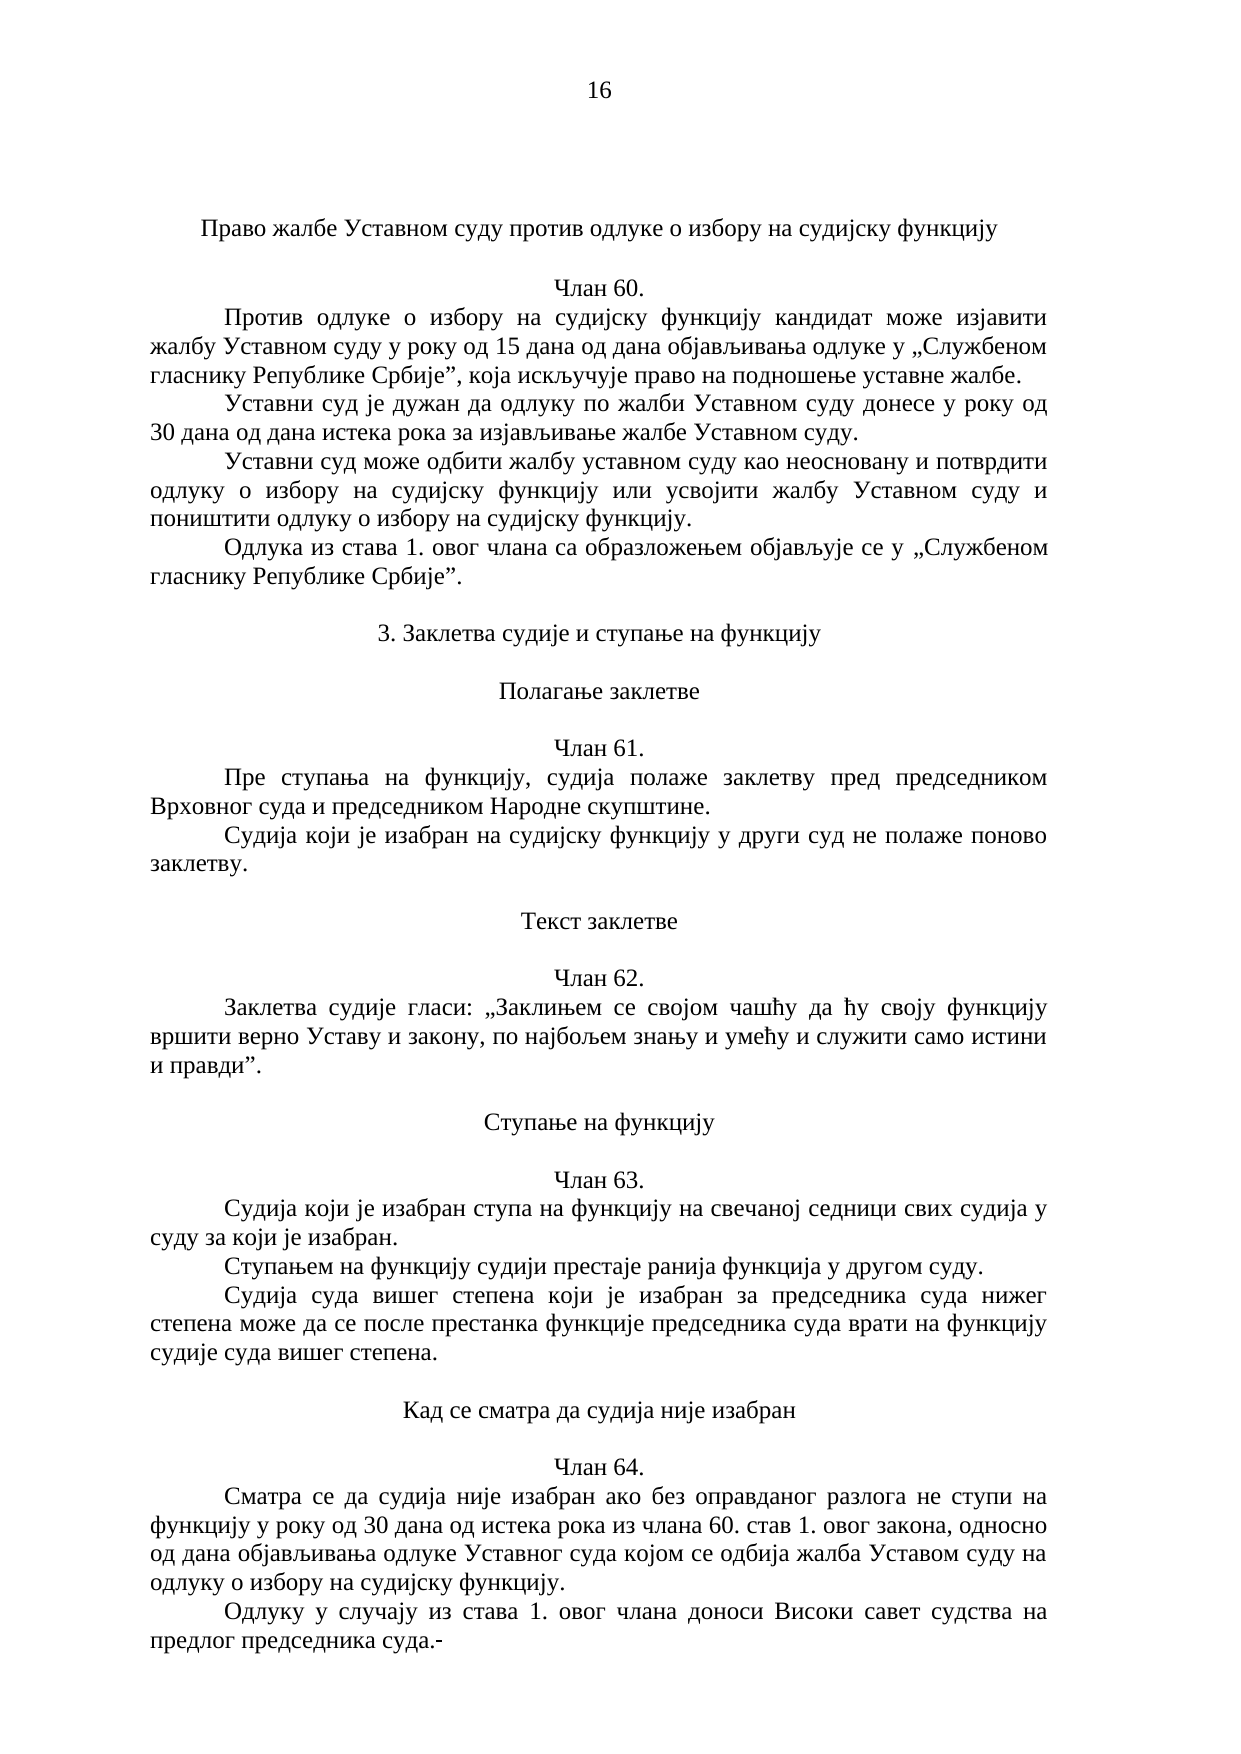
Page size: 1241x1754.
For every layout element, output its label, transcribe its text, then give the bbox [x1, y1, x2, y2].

text Уставни суд може одбити жалбу уставном суду као неосновану и потврдити одлуку о избору на судијску функцију или усвојити жалбу Уставном суду и поништити одлуку о избору на судијску функцију. [150, 446, 1048, 532]
text Кад се сматра да судија није изабран [150, 1395, 1048, 1423]
text Члан 64. [150, 1452, 1048, 1481]
text Текст заклетве [150, 906, 1048, 935]
text Уставни суд је дужан да одлуку по жалби Уставном суду донесе у року од 30 дана од дана истека рока за изјављивање жалбе Уставном суду. [150, 388, 1048, 446]
text Члан 61. [150, 733, 1048, 762]
text Члан 63. [150, 1165, 1048, 1193]
text Судија који је изабран ступа на функцију на свечаној седници свих судија у суду за који је изабран. [150, 1193, 1048, 1251]
text Члан 62. [150, 963, 1048, 992]
text Судија који је изабран на судијску функцију у други суд не полаже поново заклетву. [150, 820, 1048, 877]
text Право жалбе Уставном суду против одлуке о избору на судијску функцију [150, 213, 1048, 242]
text Заклетва судије гласи: „Заклињем се својом чашћу да ћу своју функцију вршити верно Уставу и закону, по најбољем знању и умећу и служити само истини и правди”. [150, 992, 1048, 1078]
text Члан 60. [150, 273, 1048, 302]
text 3. Заклетва судије и ступање на функцију [150, 618, 1048, 647]
text Одлука из става 1. овог члана са образложењем објављује се у „Службеном гласнику Републике Србије”. [150, 532, 1048, 590]
text Сматра се да судија није изабран ако без оправданог разлога не ступи на функцију у року од 30 дана од истека рока из члана 60. став 1. овог закона, односно од дана објављивања одлуке Уставног суда којом се одбија жалба Уставом суду на одлуку о избору на судијску функцију. [150, 1481, 1048, 1596]
text Ступањем на функцију судији престаје ранија функција у другом суду. [150, 1251, 1048, 1280]
text Одлуку у случају из става 1. овог члана доноси Високи савет судства на предлог председника суда. [150, 1596, 1048, 1653]
text Пре ступања на функцију, судија полаже заклетву пред председником Врховног суда и председником Народне скупштине. [150, 762, 1048, 820]
text Против одлуке о избору на судијску функцију кандидат може изјавити жалбу Уставном суду у року од 15 дана од дана објављивања одлуке у „Службеном гласнику Републике Србије”, која искључује право на подношење уставне жалбе. [150, 302, 1048, 388]
text Судија суда вишег степена који је изабран за председника суда нижег степена може да се после престанка функције председника суда врати на функцију судије суда вишег степена. [150, 1280, 1048, 1366]
text Полагање заклетве [150, 676, 1048, 705]
text Ступање на функцију [150, 1107, 1048, 1136]
